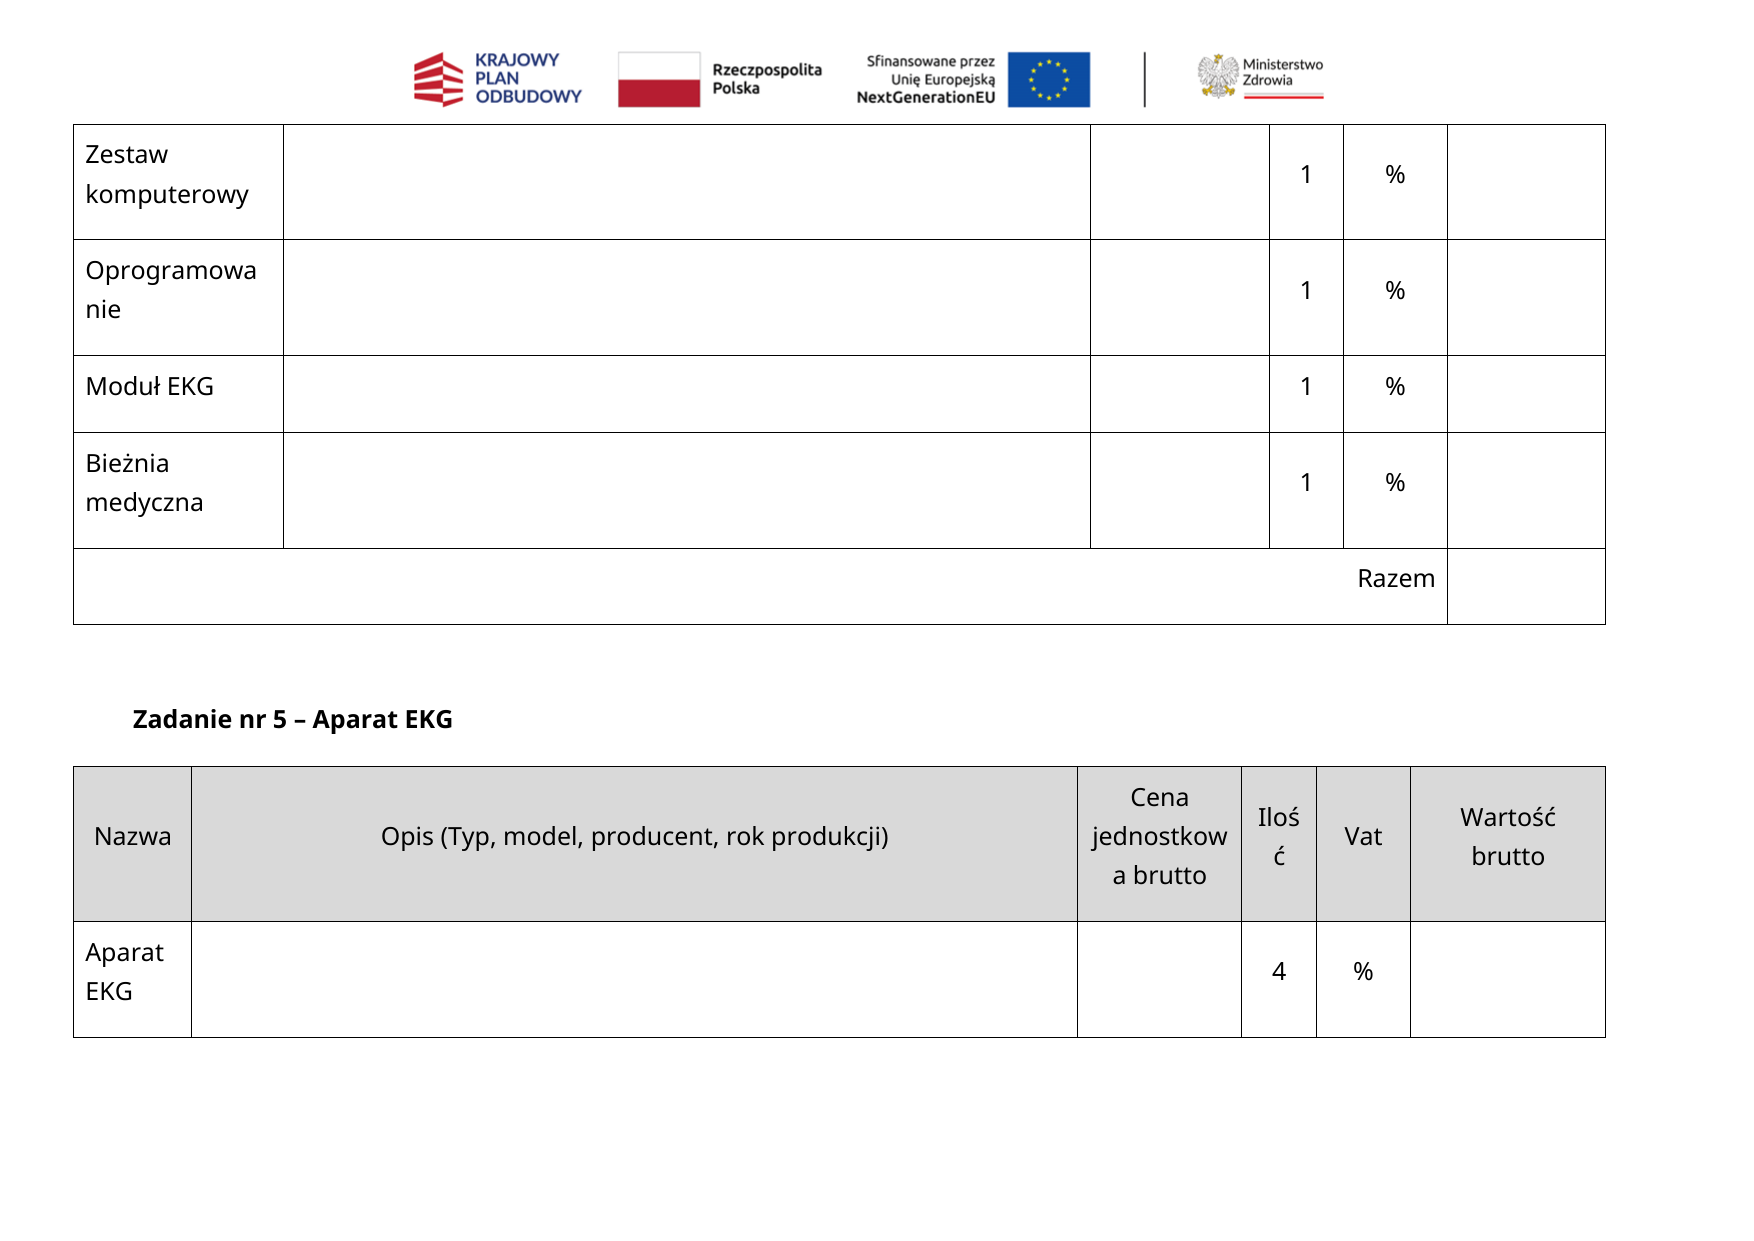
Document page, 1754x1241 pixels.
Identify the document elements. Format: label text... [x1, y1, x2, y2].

table_header Opis (Typ, model, producent, rok produkcji) [192, 767, 1077, 921]
table_header Nazwa [74, 767, 191, 921]
table_cell [1091, 433, 1269, 547]
table_cell Moduł EKG [74, 356, 283, 432]
table_cell 1 [1270, 433, 1343, 547]
table_cell Razem [74, 549, 1447, 624]
table_header Cena jednostkowa brutto [1078, 767, 1241, 921]
table_cell [1448, 356, 1605, 432]
table_cell [192, 922, 1077, 1037]
table_cell % [1317, 922, 1410, 1037]
table_header Vat [1317, 767, 1410, 921]
table_cell Aparat EKG [74, 922, 191, 1037]
table_cell [284, 125, 1090, 239]
table_cell [1448, 125, 1605, 239]
table_cell [1091, 240, 1269, 355]
table_cell [1448, 549, 1605, 624]
table_cell 4 [1242, 922, 1316, 1037]
table_cell [1411, 922, 1605, 1037]
table_cell [1091, 125, 1269, 239]
table_cell [1078, 922, 1241, 1037]
table_cell 1 [1270, 356, 1343, 432]
table_cell 1 [1270, 240, 1343, 355]
table_cell [1091, 356, 1269, 432]
table_cell Zestaw komputerowy [74, 125, 283, 239]
text Zadanie nr 5 – Aparat EKG [133, 702, 1606, 736]
table_cell [1448, 240, 1605, 355]
table_cell Bieżnia medyczna [74, 433, 283, 547]
table_cell [1448, 433, 1605, 547]
table_cell % [1344, 240, 1447, 355]
table_cell % [1344, 125, 1447, 239]
table_header Ilość [1242, 767, 1316, 921]
table_cell [284, 356, 1090, 432]
table_cell Oprogramowanie [74, 240, 283, 355]
table_header Wartość brutto [1411, 767, 1605, 921]
table_cell 1 [1270, 125, 1343, 239]
picture [397, 29, 1343, 124]
table_cell % [1344, 356, 1447, 432]
table_cell [284, 433, 1090, 547]
table_cell % [1344, 433, 1447, 547]
table_cell [284, 240, 1090, 355]
